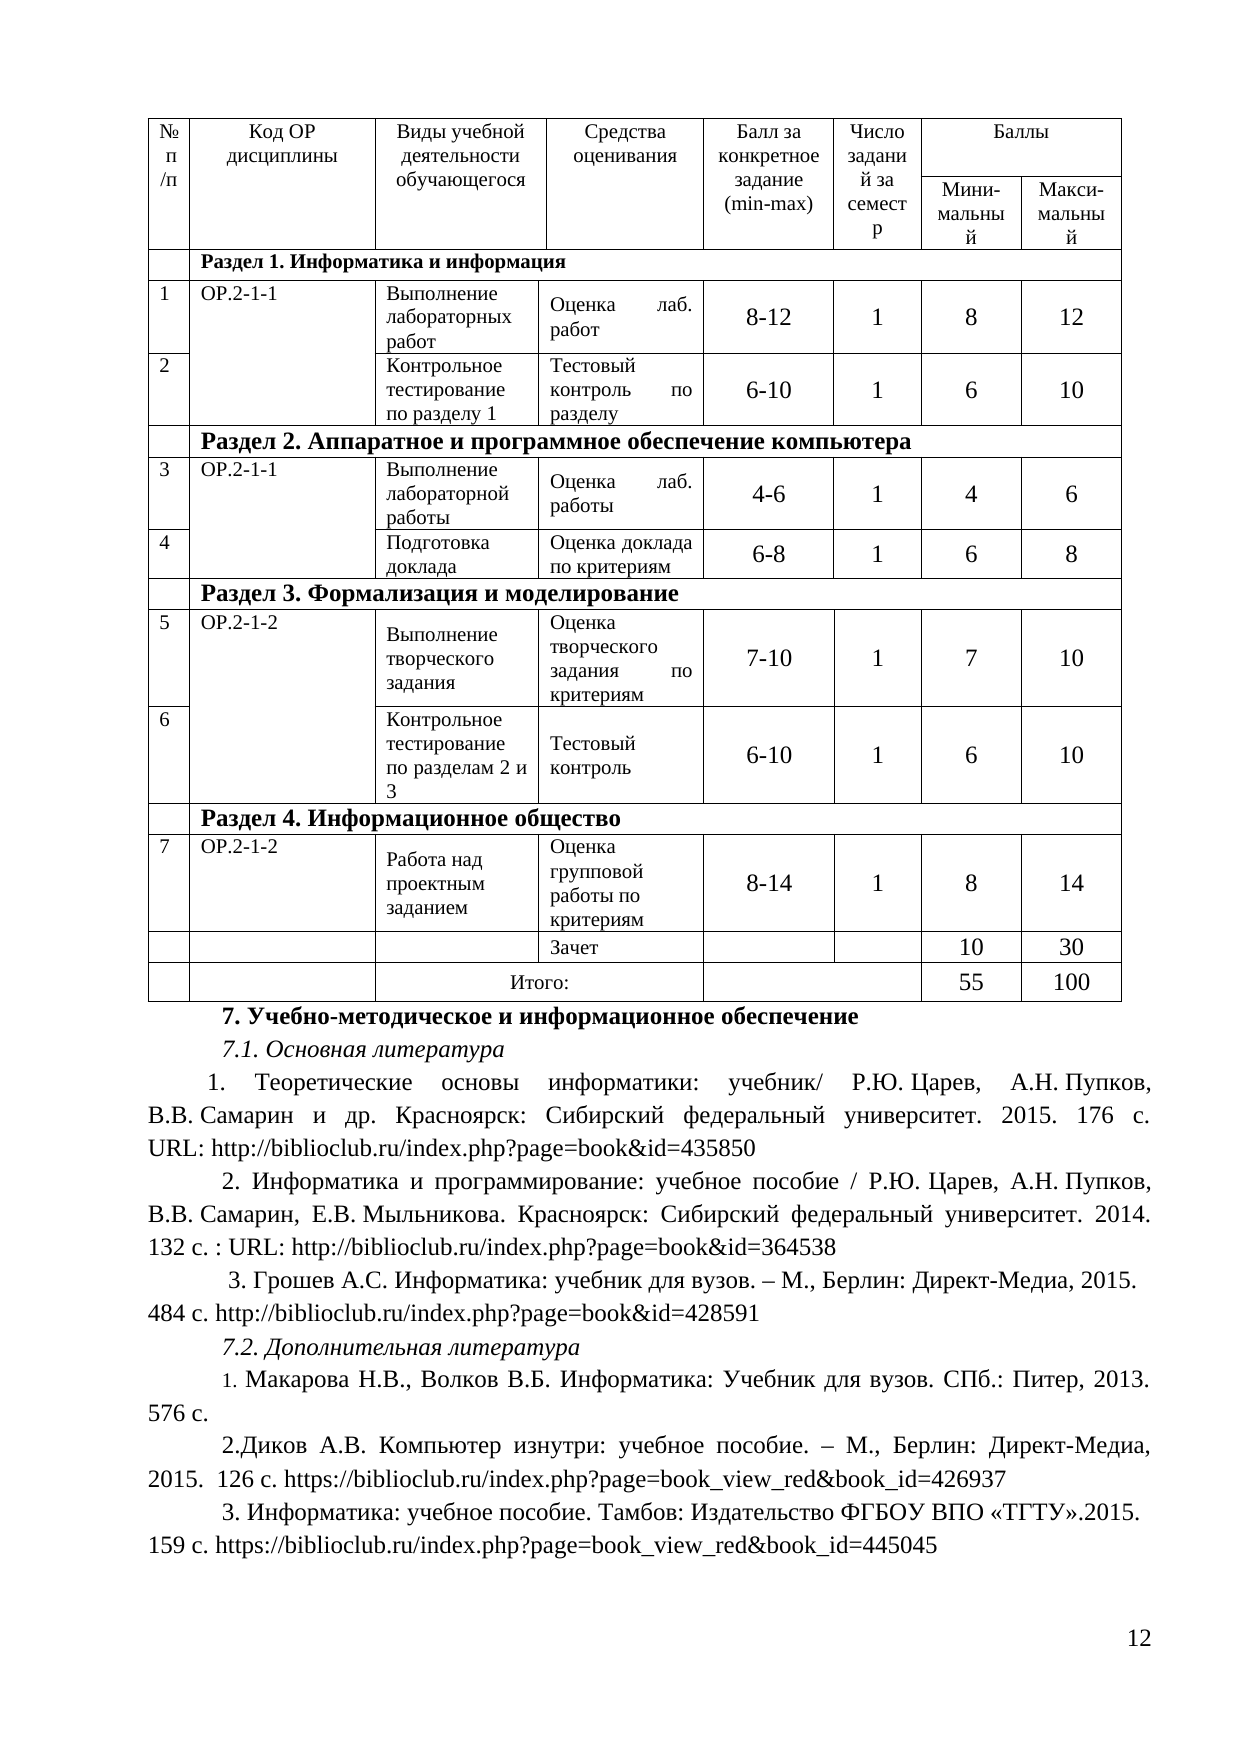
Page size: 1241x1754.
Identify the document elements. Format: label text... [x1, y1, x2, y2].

table_cell 2 [149, 354, 189, 425]
table_header № п/п [149, 119, 189, 249]
table_cell 6 [149, 707, 189, 803]
table_cell Тестовый контроль по разделу [539, 354, 703, 425]
table_cell [190, 963, 375, 1001]
table_header Балл за конкретное задание (min-max) [704, 119, 833, 249]
table_cell ОР.2-1-2 [190, 610, 375, 803]
table_header Число заданий за семестр [834, 119, 921, 249]
table_cell 1 [835, 707, 921, 803]
table_cell Выполнение лабораторных работ [376, 281, 538, 353]
table_cell 7 [922, 610, 1021, 706]
table_cell 4 [922, 458, 1021, 529]
table_cell Мини-мальный [922, 177, 1021, 249]
table_cell 6-10 [704, 707, 834, 803]
table_cell [149, 250, 189, 280]
table_cell [149, 804, 189, 834]
table_cell Оценка творческого задания по критериям [539, 610, 703, 706]
table_cell [190, 932, 375, 962]
table_cell 10 [922, 932, 1021, 962]
table_cell Выполнение творческого задания [376, 610, 538, 706]
table_cell 12 [1022, 281, 1121, 353]
table_cell 7-10 [704, 610, 834, 706]
table_cell Раздел 1. Информатика и информация [190, 250, 1121, 280]
table_cell 8 [1022, 530, 1121, 578]
table_cell 6 [1022, 458, 1121, 529]
table_cell 14 [1022, 835, 1121, 931]
table_cell 6-8 [704, 530, 833, 578]
table_cell 6 [922, 707, 1021, 803]
table_cell 1 [834, 281, 921, 353]
table_cell 1 [834, 354, 921, 425]
table_cell 10 [1022, 354, 1121, 425]
table_cell 1 [834, 458, 921, 529]
table_cell ОР.2-1-1 [190, 281, 375, 425]
table_cell Выполнение лабораторной работы [376, 458, 538, 529]
table_cell 1 [834, 530, 921, 578]
table_cell Макси-мальный [1022, 177, 1121, 249]
text 7. Учебно-методическое и информационное обеспечение [148, 1001, 1152, 1030]
table_cell Оценка лаб. работы [539, 458, 703, 529]
table_cell 7 [149, 835, 189, 931]
text 1. Теоретические основы информатики: учебник/ Р.Ю. Царев, А.Н. Пупков, В.В. Самарин и др. Красноярск: Сибирский федеральный университет. 2015. 176 с. URL: http://biblioclub.ru/index.php?page=book&id=435850 [148, 1067, 1152, 1162]
table_cell 8 [922, 281, 1021, 353]
table_cell Итого: [376, 963, 703, 1001]
table_cell Оценка групповой работы по критериям [539, 835, 703, 931]
table_cell 8-12 [704, 281, 833, 353]
text 2.Диков А.В. Компьютер изнутри: учебное пособие. – М., Берлин: Директ-Медиа, 2015. 126 с. https://biblioclub.ru/index.php?page=book_view_red&book_id=426937 [148, 1431, 1152, 1492]
table_cell Раздел 3. Формализация и моделирование [190, 579, 1121, 609]
table_cell Оценка лаб. работ [539, 281, 703, 353]
table_cell Контрольное тестирование по разделу 1 [376, 354, 538, 425]
table_cell [149, 963, 189, 1001]
table_cell Работа над проектным заданием [376, 835, 538, 931]
table_cell Зачет [539, 932, 703, 962]
table_cell 6 [922, 354, 1021, 425]
text 7.2. Дополнительная литература [148, 1332, 1152, 1360]
table_header Баллы [922, 119, 1121, 176]
table_cell ОР.2-1-2 [190, 835, 375, 931]
table_header Код ОР дисциплины [190, 119, 375, 249]
text 1. Макарова Н.В., Волков В.Б. Информатика: Учебник для вузов. СПб.: Питер, 2013. 576 с. [148, 1364, 1152, 1426]
table_cell 55 [922, 963, 1021, 1001]
table_cell 5 [149, 610, 189, 706]
text 7.1. Основная литература [148, 1034, 1152, 1063]
table_cell [704, 932, 834, 962]
table_cell 10 [1022, 610, 1121, 706]
table_cell [149, 932, 189, 962]
table_cell Контрольное тестирование по разделам 2 и 3 [376, 707, 538, 803]
table_cell 1 [149, 281, 189, 353]
table_cell 10 [1022, 707, 1121, 803]
table_cell ОР.2-1-1 [190, 458, 375, 578]
table_cell 30 [1022, 932, 1121, 962]
table_cell [835, 932, 921, 962]
table_cell [149, 426, 189, 457]
text 3. Информатика: учебное пособие. Тамбов: Издательство ФГБОУ ВПО «ТГТУ».2015. 159 с. https://biblioclub.ru/index.php?page=book_view_red&book_id=445045 [148, 1497, 1152, 1558]
table_cell Раздел 4. Информационное общество [190, 804, 1121, 834]
table_cell 6-10 [704, 354, 833, 425]
table_cell 1 [835, 835, 921, 931]
text 2. Информатика и программирование: учебное пособие / Р.Ю. Царев, А.Н. Пупков, В.В. Самарин, Е.В. Мыльникова. Красноярск: Сибирский федеральный университет. 2014. 132 с. : URL: http://biblioclub.ru/index.php?page=book&id=364538 [148, 1166, 1152, 1261]
table_cell 4 [149, 530, 189, 578]
table_cell [149, 579, 189, 609]
table_cell Оценка доклада по критериям [539, 530, 703, 578]
table_cell Подготовка доклада [376, 530, 538, 578]
table_cell 3 [149, 458, 189, 529]
table_cell 1 [835, 610, 921, 706]
table_cell [704, 963, 921, 1001]
table_cell 6 [922, 530, 1021, 578]
table_header Средства оценивания [547, 119, 703, 249]
table_cell 4-6 [704, 458, 833, 529]
table_cell 8 [922, 835, 1021, 931]
table_cell 100 [1022, 963, 1121, 1001]
table_cell Тестовый контроль [539, 707, 703, 803]
table_cell [376, 932, 538, 962]
text 3. Грошев А.С. Информатика: учебник для вузов. – М., Берлин: Директ-Медиа, 2015. 484 с. http://biblioclub.ru/index.php?page=book&id=428591 [148, 1266, 1152, 1327]
table_cell Раздел 2. Аппаратное и программное обеспечение компьютера [190, 426, 1121, 457]
table_header Виды учебной деятельности обучающегося [376, 119, 546, 249]
table_cell 8-14 [704, 835, 834, 931]
